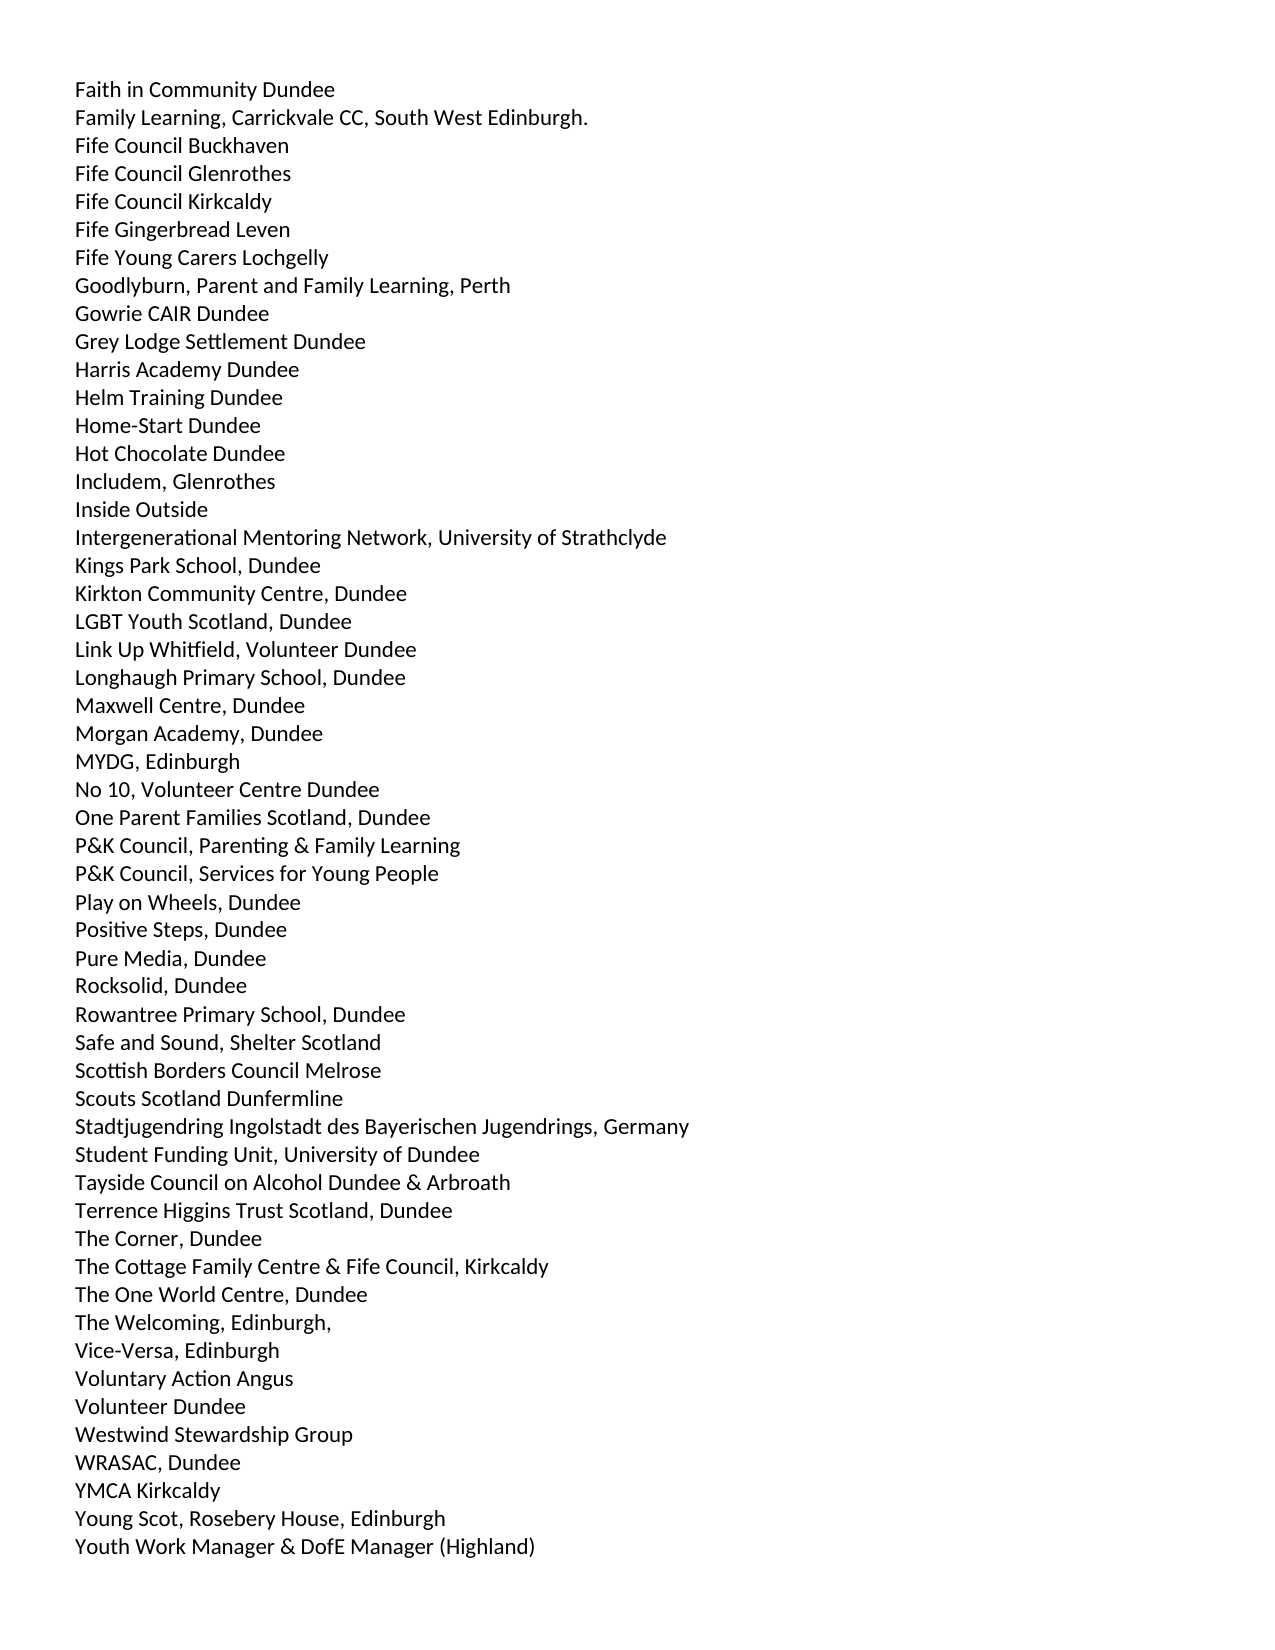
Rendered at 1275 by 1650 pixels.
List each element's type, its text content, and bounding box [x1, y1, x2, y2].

text Morgan Academy, Dundee [75, 719, 1200, 747]
text The Corner, Dundee [75, 1224, 1200, 1252]
text Westwind Stewardship Group [75, 1420, 1200, 1448]
text WRASAC, Dundee [75, 1448, 1200, 1476]
text Young Scot, Rosebery House, Edinburgh [75, 1504, 1200, 1532]
text Fife Council Buckhaven [75, 131, 1200, 159]
text Fife Young Carers Lochgelly [75, 243, 1200, 271]
text Scottish Borders Council Melrose [75, 1056, 1200, 1084]
text YMCA Kirkcaldy [75, 1476, 1200, 1504]
text Stadtjugendring Ingolstadt des Bayerischen Jugendrings, Germany [75, 1112, 1200, 1140]
text Pure Media, Dundee [75, 944, 1200, 972]
text Grey Lodge Settlement Dundee [75, 327, 1200, 355]
text P&K Council, Parenting & Family Learning [75, 832, 1200, 859]
text P&K Council, Services for Young People [75, 859, 1200, 888]
text Home-Start Dundee [75, 411, 1200, 439]
text Goodlyburn, Parent and Family Learning, Perth [75, 271, 1200, 299]
text Helm Training Dundee [75, 383, 1200, 411]
text Play on Wheels, Dundee [75, 888, 1200, 916]
text Kings Park School, Dundee [75, 551, 1200, 579]
text One Parent Families Scotland, Dundee [75, 803, 1200, 832]
text Terrence Higgins Trust Scotland, Dundee [75, 1196, 1200, 1224]
text Tayside Council on Alcohol Dundee & Arbroath [75, 1168, 1200, 1196]
text Kirkton Community Centre, Dundee [75, 579, 1200, 607]
text Volunteer Dundee [75, 1392, 1200, 1420]
text Faith in Community Dundee [75, 75, 1200, 103]
text Longhaugh Primary School, Dundee [75, 663, 1200, 691]
text Link Up Whitfield, Volunteer Dundee [75, 635, 1200, 663]
text Hot Chocolate Dundee [75, 439, 1200, 467]
text Student Funding Unit, University of Dundee [75, 1140, 1200, 1168]
text Voluntary Action Angus [75, 1364, 1200, 1392]
text Positive Steps, Dundee [75, 916, 1200, 944]
text Inside Outside [75, 495, 1200, 523]
text LGBT Youth Scotland, Dundee [75, 607, 1200, 635]
text The One World Centre, Dundee [75, 1280, 1200, 1308]
text No 10, Volunteer Centre Dundee [75, 776, 1200, 803]
text Includem, Glenrothes [75, 467, 1200, 495]
text Maxwell Centre, Dundee [75, 691, 1200, 719]
text Rowantree Primary School, Dundee [75, 1000, 1200, 1028]
text Harris Academy Dundee [75, 355, 1200, 383]
text Intergenerational Mentoring Network, University of Strathclyde [75, 523, 1200, 551]
text Fife Gingerbread Leven [75, 215, 1200, 243]
text Gowrie CAIR Dundee [75, 299, 1200, 327]
text Fife Council Kirkcaldy [75, 187, 1200, 215]
text Safe and Sound, Shelter Scotland [75, 1028, 1200, 1056]
text Youth Work Manager & DofE Manager (Highland) [75, 1532, 1200, 1560]
text Vice-Versa, Edinburgh [75, 1336, 1200, 1364]
text MYDG, Edinburgh [75, 747, 1200, 776]
text The Cottage Family Centre & Fife Council, Kirkcaldy [75, 1252, 1200, 1280]
text The Welcoming, Edinburgh, [75, 1308, 1200, 1336]
text Fife Council Glenrothes [75, 159, 1200, 187]
text Family Learning, Carrickvale CC, South West Edinburgh. [75, 103, 1200, 131]
text Scouts Scotland Dunfermline [75, 1084, 1200, 1112]
text Rocksolid, Dundee [75, 972, 1200, 1000]
